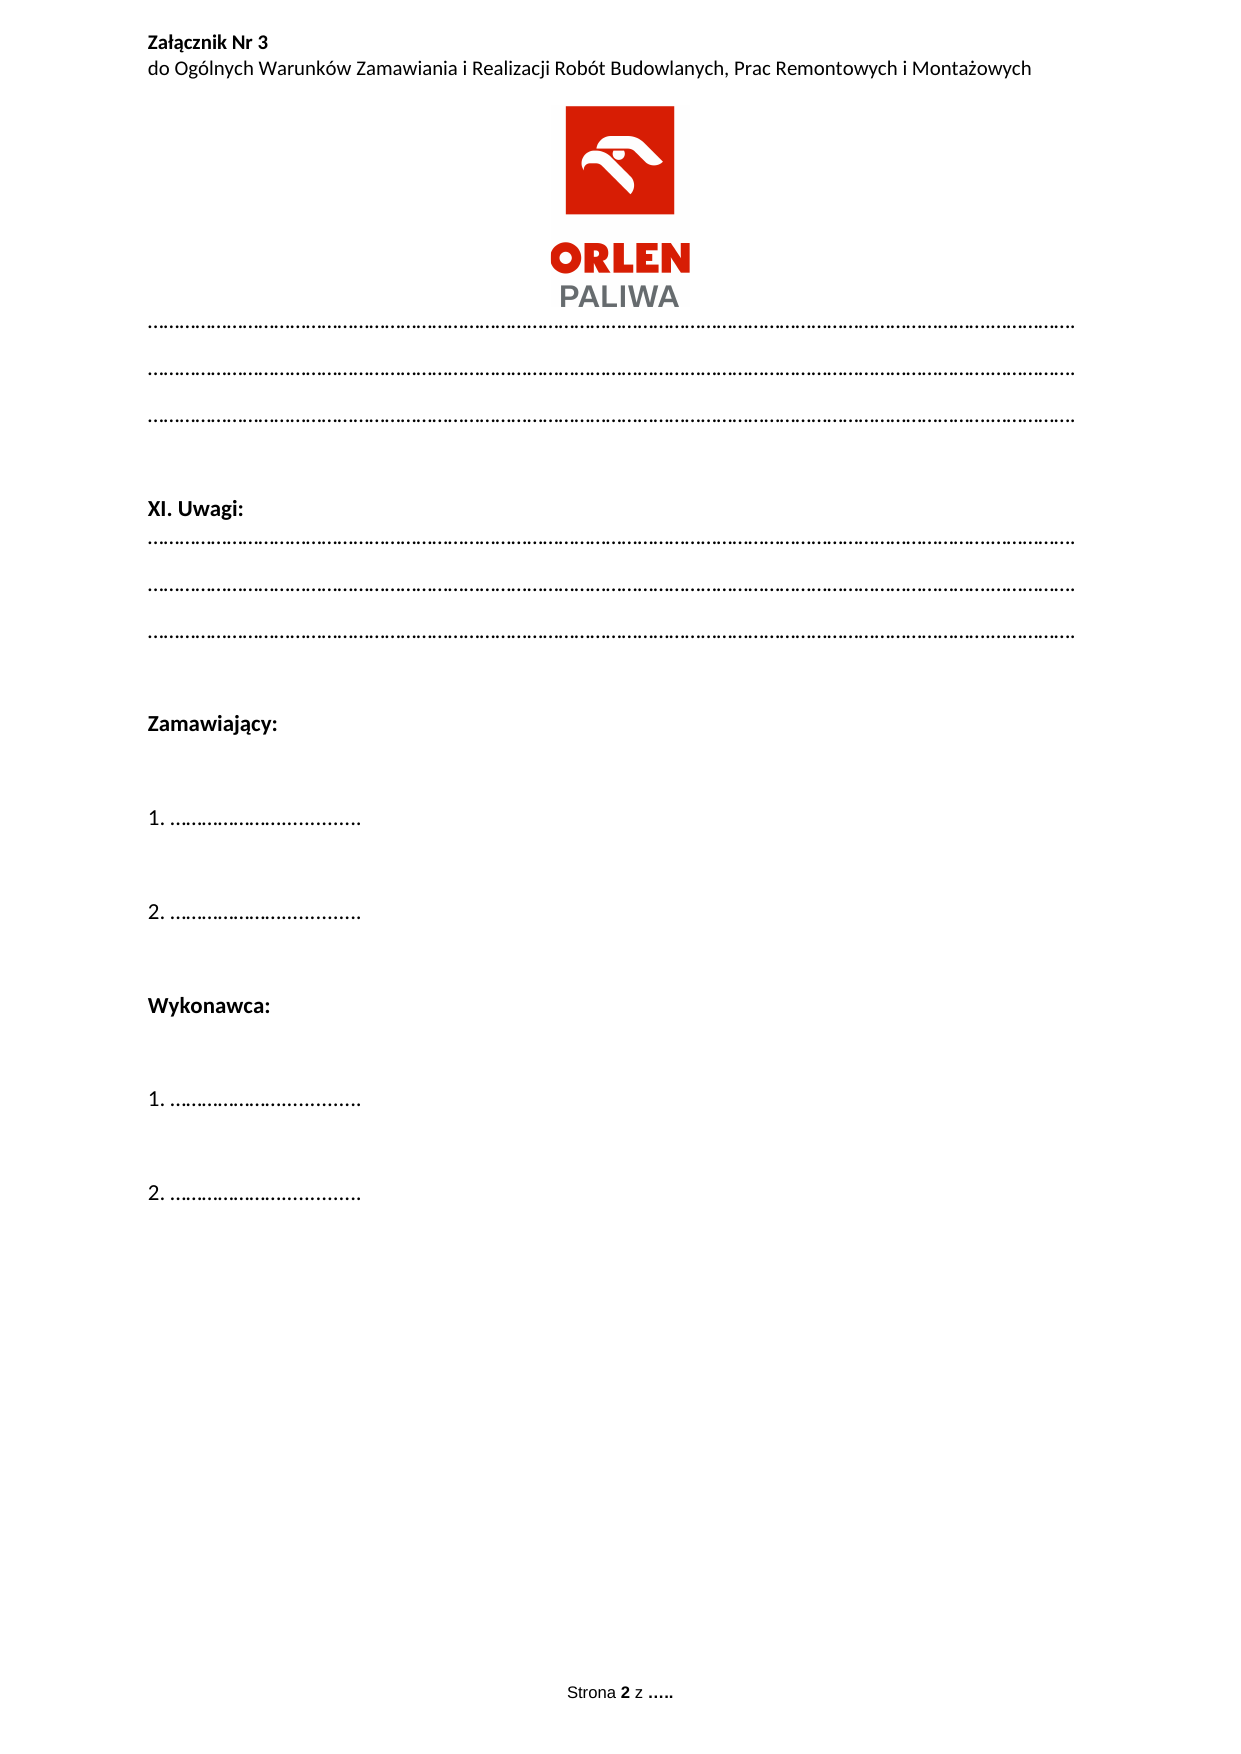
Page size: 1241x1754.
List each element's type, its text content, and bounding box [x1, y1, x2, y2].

text …………………………………………………………………………………………………………………………………………….……………. [148, 569, 1093, 597]
text 2. ………………….............. [148, 897, 1093, 925]
text 1. ………………….............. [148, 803, 1093, 831]
text …………………………………………………………………………………………………………………………………………….……………. [148, 522, 1093, 550]
text 2. ………………….............. [148, 1178, 1093, 1206]
text Zamawiający: [148, 709, 1093, 737]
text …………………………………………………………………………………………………………………………………………….……………. [148, 616, 1093, 644]
text XI. Uwagi: [148, 494, 1093, 522]
text …………………………………………………………………………………………………………………………………………….……………. [148, 353, 1093, 381]
text …………………………………………………………………………………………………………………………………………….……………. [148, 306, 1093, 334]
text 1. ………………….............. [148, 1084, 1093, 1112]
picture [550, 105, 690, 307]
text …………………………………………………………………………………………………………………………………………….……………. [148, 400, 1093, 428]
text Wykonawca: [148, 991, 1093, 1019]
